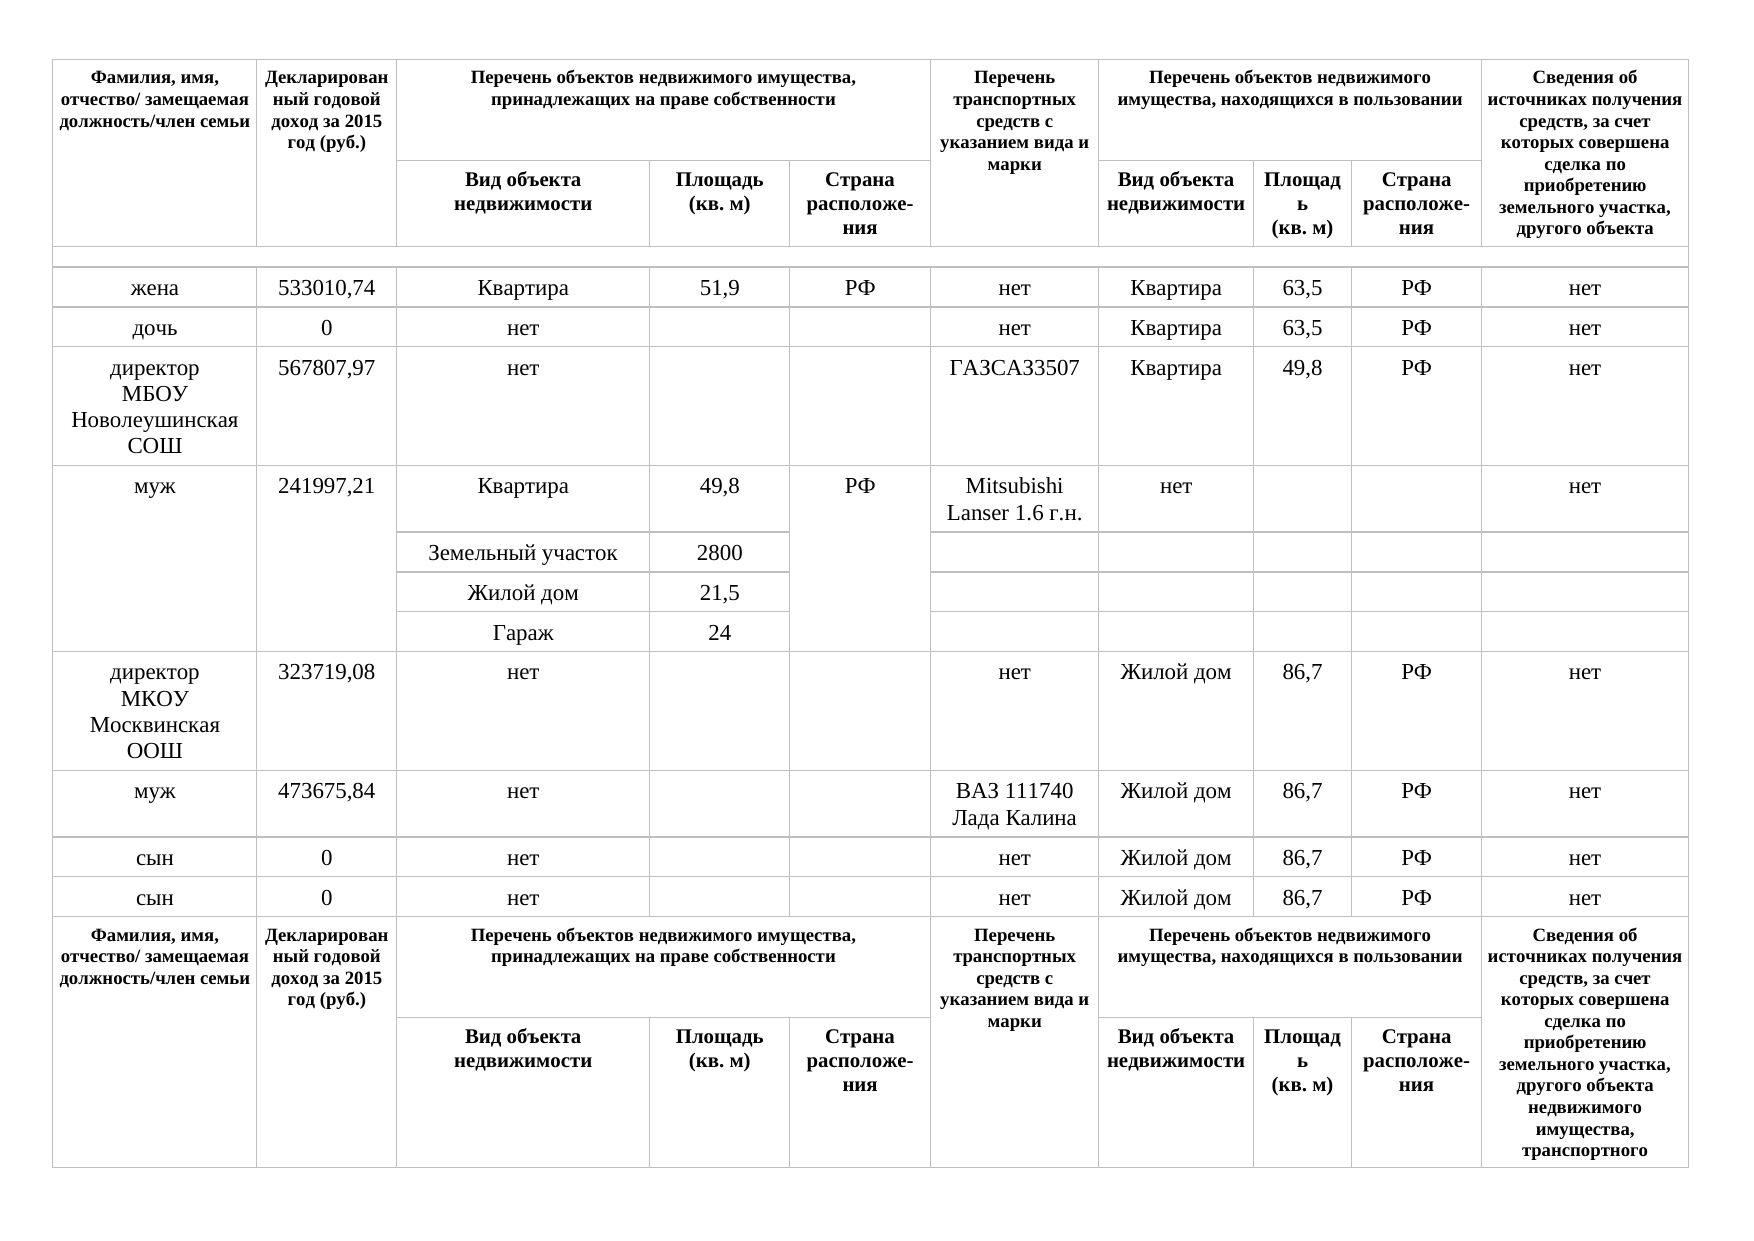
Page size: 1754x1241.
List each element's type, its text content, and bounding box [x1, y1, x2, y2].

table_cell 63,5 [1254, 268, 1351, 306]
table_cell Страна расположе-ния [1352, 161, 1481, 246]
table_cell Страна расположе-ния [790, 1018, 930, 1167]
table_cell Гараж [397, 612, 649, 651]
table_cell [650, 771, 789, 836]
table_cell [1482, 612, 1688, 651]
table_cell [790, 771, 930, 836]
table_header Перечень транспортных средств с указанием вида и марки [931, 60, 1098, 246]
table_cell Вид объекта недвижимости [397, 161, 649, 246]
table_cell Квартира [397, 466, 649, 531]
table_header Сведения об источниках получения средств, за счет которых совершена сделка по приобретению земельного участка, другого объекта недвижимого имущества, транспортного средства, ценных бумаг, акций (долей участия, паев в уставных (складочных) капиталах организаций) [1482, 60, 1688, 246]
table_cell нет [1482, 652, 1688, 770]
table_cell Жилой дом [397, 573, 649, 611]
table_cell Страна расположе-ния [1352, 1018, 1481, 1167]
table_cell [1352, 533, 1481, 571]
table_cell нет [397, 771, 649, 836]
table_cell Площадь (кв. м) [1254, 1018, 1351, 1167]
table_cell Декларированный годовой доход за 2015 год (руб.) [257, 917, 396, 1167]
table_cell [790, 838, 930, 876]
table_cell 24 [650, 612, 789, 651]
table_cell директор МБОУ Новолеушинская СОШ [53, 347, 256, 465]
table_cell 63,5 [1254, 308, 1351, 346]
table_cell нет [1482, 466, 1688, 531]
table_cell муж [53, 771, 256, 836]
table_cell [790, 347, 930, 465]
table_cell 0 [257, 838, 396, 876]
table_cell 86,7 [1254, 838, 1351, 876]
table_cell [1254, 533, 1351, 571]
table_cell нет [931, 652, 1098, 770]
table_cell [1482, 533, 1688, 571]
table_cell 533010,74 [257, 268, 396, 306]
table_cell 323719,08 [257, 652, 396, 770]
table_cell нет [397, 877, 649, 916]
table_header Фамилия, имя, отчество/ замещаемая должность/член семьи [53, 60, 256, 246]
table_cell РФ [1352, 652, 1481, 770]
table_cell [1099, 533, 1253, 571]
table_cell [1254, 466, 1351, 531]
table_cell Квартира [1099, 268, 1253, 306]
table_cell Жилой дом [1099, 838, 1253, 876]
table_cell сын [53, 877, 256, 916]
table_cell нет [1482, 308, 1688, 346]
table_cell нет [931, 268, 1098, 306]
table_cell Жилой дом [1099, 877, 1253, 916]
table_cell [1482, 573, 1688, 611]
table_cell [1254, 573, 1351, 611]
table_cell РФ [1352, 268, 1481, 306]
table_cell РФ [1352, 308, 1481, 346]
table_cell [790, 308, 930, 346]
table_cell Квартира [397, 268, 649, 306]
table_cell РФ [1352, 877, 1481, 916]
table_cell РФ [1352, 838, 1481, 876]
table_cell дочь [53, 308, 256, 346]
table_cell 241997,21 [257, 466, 396, 651]
table_cell нет [397, 347, 649, 465]
table_cell 51,9 [650, 268, 789, 306]
table_cell 0 [257, 308, 396, 346]
table_cell [790, 877, 930, 916]
table_cell [931, 533, 1098, 571]
table_cell директор МКОУ Москвинская ООШ [53, 652, 256, 770]
table_cell сын [53, 838, 256, 876]
table_cell нет [397, 652, 649, 770]
table_header Декларированный годовой доход за 2015 год (руб.) [257, 60, 396, 246]
table_cell 86,7 [1254, 652, 1351, 770]
table_cell нет [1482, 877, 1688, 916]
table_cell Перечень объектов недвижимого имущества, находящихся в пользовании [1099, 917, 1481, 1017]
table_cell Перечень транспортных средств с указанием вида и марки [931, 917, 1098, 1167]
table_cell 86,7 [1254, 771, 1351, 836]
table_cell Площадь (кв. м) [1254, 161, 1351, 246]
table_cell [1254, 612, 1351, 651]
table_cell [1099, 612, 1253, 651]
table_cell Перечень объектов недвижимого имущества, принадлежащих на праве собственности [397, 917, 930, 1017]
table_cell РФ [790, 268, 930, 306]
table_cell [1099, 573, 1253, 611]
table_cell [931, 573, 1098, 611]
table_cell ВАЗ 111740 Лада Калина [931, 771, 1098, 836]
table_cell [650, 838, 789, 876]
table_cell нет [931, 308, 1098, 346]
table_cell Сведения об источниках получения средств, за счет которых совершена сделка по приобретению земельного участка, другого объекта недвижимого имущества, транспортного средства, ценных бумаг, акций (долей участия, паев в уставных (складочных) капиталах организаций) [1482, 917, 1688, 1167]
table_cell нет [1482, 268, 1688, 306]
table_cell Площадь (кв. м) [650, 1018, 789, 1167]
table_cell 21,5 [650, 573, 789, 611]
table_cell нет [931, 877, 1098, 916]
table_cell жена [53, 268, 256, 306]
table_cell [790, 652, 930, 770]
table_cell нет [397, 838, 649, 876]
table_cell 49,8 [650, 466, 789, 531]
table_cell Площадь (кв. м) [650, 161, 789, 246]
table_cell Фамилия, имя, отчество/ замещаемая должность/член семьи [53, 917, 256, 1167]
table_cell нет [1482, 347, 1688, 465]
table_cell Квартира [1099, 347, 1253, 465]
table_cell 473675,84 [257, 771, 396, 836]
table_cell 2800 [650, 533, 789, 571]
table_cell [650, 308, 789, 346]
table_cell Mitsubishi Lanser 1.6 г.н. [931, 466, 1098, 531]
table_cell Жилой дом [1099, 652, 1253, 770]
table_header Перечень объектов недвижимого имущества, находящихся в пользовании [1099, 60, 1481, 160]
table_cell [650, 652, 789, 770]
table_cell Вид объекта недвижимости [1099, 161, 1253, 246]
table_cell нет [1482, 771, 1688, 836]
table_cell 49,8 [1254, 347, 1351, 465]
table_header Перечень объектов недвижимого имущества, принадлежащих на праве собственности [397, 60, 930, 160]
table_cell [53, 247, 1688, 266]
table_cell РФ [1352, 347, 1481, 465]
table_cell муж [53, 466, 256, 651]
table_cell [650, 347, 789, 465]
table_cell РФ [790, 466, 930, 651]
table_cell нет [931, 838, 1098, 876]
table_cell [1352, 612, 1481, 651]
table_cell нет [1482, 838, 1688, 876]
table_cell [650, 877, 789, 916]
table_cell [931, 612, 1098, 651]
table_cell 567807,97 [257, 347, 396, 465]
table_cell ГАЗСАЗ3507 [931, 347, 1098, 465]
table_cell [1352, 573, 1481, 611]
table_cell Страна расположе-ния [790, 161, 930, 246]
table_cell 0 [257, 877, 396, 916]
table_cell Квартира [1099, 308, 1253, 346]
table_cell Жилой дом [1099, 771, 1253, 836]
table_cell нет [1099, 466, 1253, 531]
table_cell [1352, 466, 1481, 531]
table_cell 86,7 [1254, 877, 1351, 916]
table_cell Вид объекта недвижимости [397, 1018, 649, 1167]
table_cell Земельный участок [397, 533, 649, 571]
table_cell нет [397, 308, 649, 346]
table_cell Вид объекта недвижимости [1099, 1018, 1253, 1167]
table_cell РФ [1352, 771, 1481, 836]
